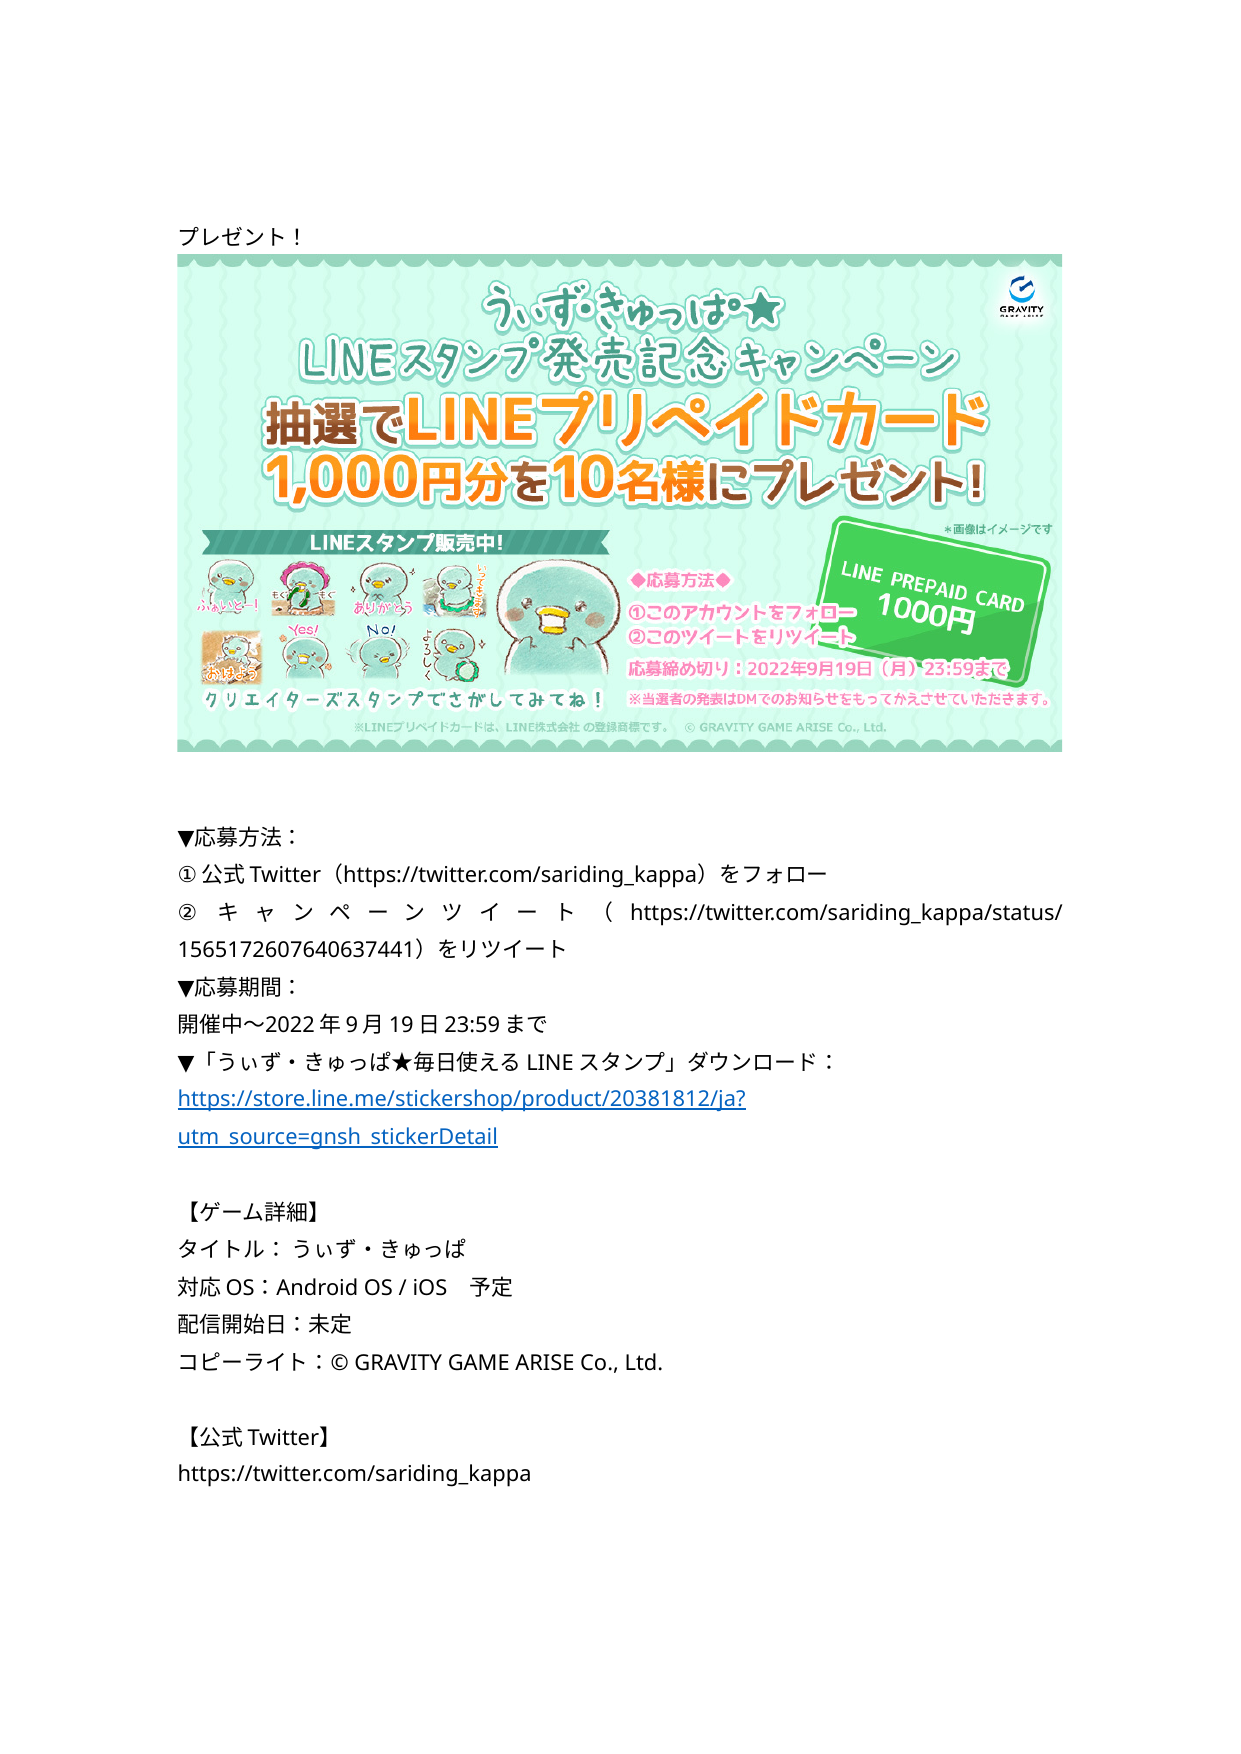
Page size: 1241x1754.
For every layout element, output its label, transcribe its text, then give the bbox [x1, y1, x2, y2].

text ①公式Twitter（https://twitter.com/sariding_kappa）をフォロー [177, 854, 1063, 892]
text ▼応募方法： [177, 817, 1063, 854]
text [177, 217, 1063, 254]
text https://twitter.com/sariding_kappa [177, 1454, 1063, 1492]
text 開催中～2022年9月19日23:59まで [177, 1004, 1063, 1042]
text ②キャンペーンツイート（https://twitter.com/sariding_kappa/status/1565172607640637441）をリツイート [177, 892, 1063, 967]
picture [177, 254, 1063, 752]
text 【ゲーム詳細】 [177, 1192, 1063, 1229]
text コピーライト：© GRAVITY GAME ARISE Co., Ltd. [177, 1342, 1063, 1379]
text ▼応募期間： [177, 967, 1063, 1004]
text 【公式Twitter】 [177, 1417, 1063, 1454]
text 対応OS：Android OS / iOS 予定 [177, 1267, 1063, 1304]
text 配信開始日：未定 [177, 1304, 1063, 1342]
text タイトル： うぃず・きゅっぱ [177, 1229, 1063, 1267]
text https://store.line.me/stickershop/product/20381812/ja?utm_source=gnsh_stickerDetail [177, 1079, 1063, 1154]
text ▼「うぃず・きゅっぱ★毎日使えるLINEスタンプ」ダウンロード： [177, 1042, 1063, 1079]
